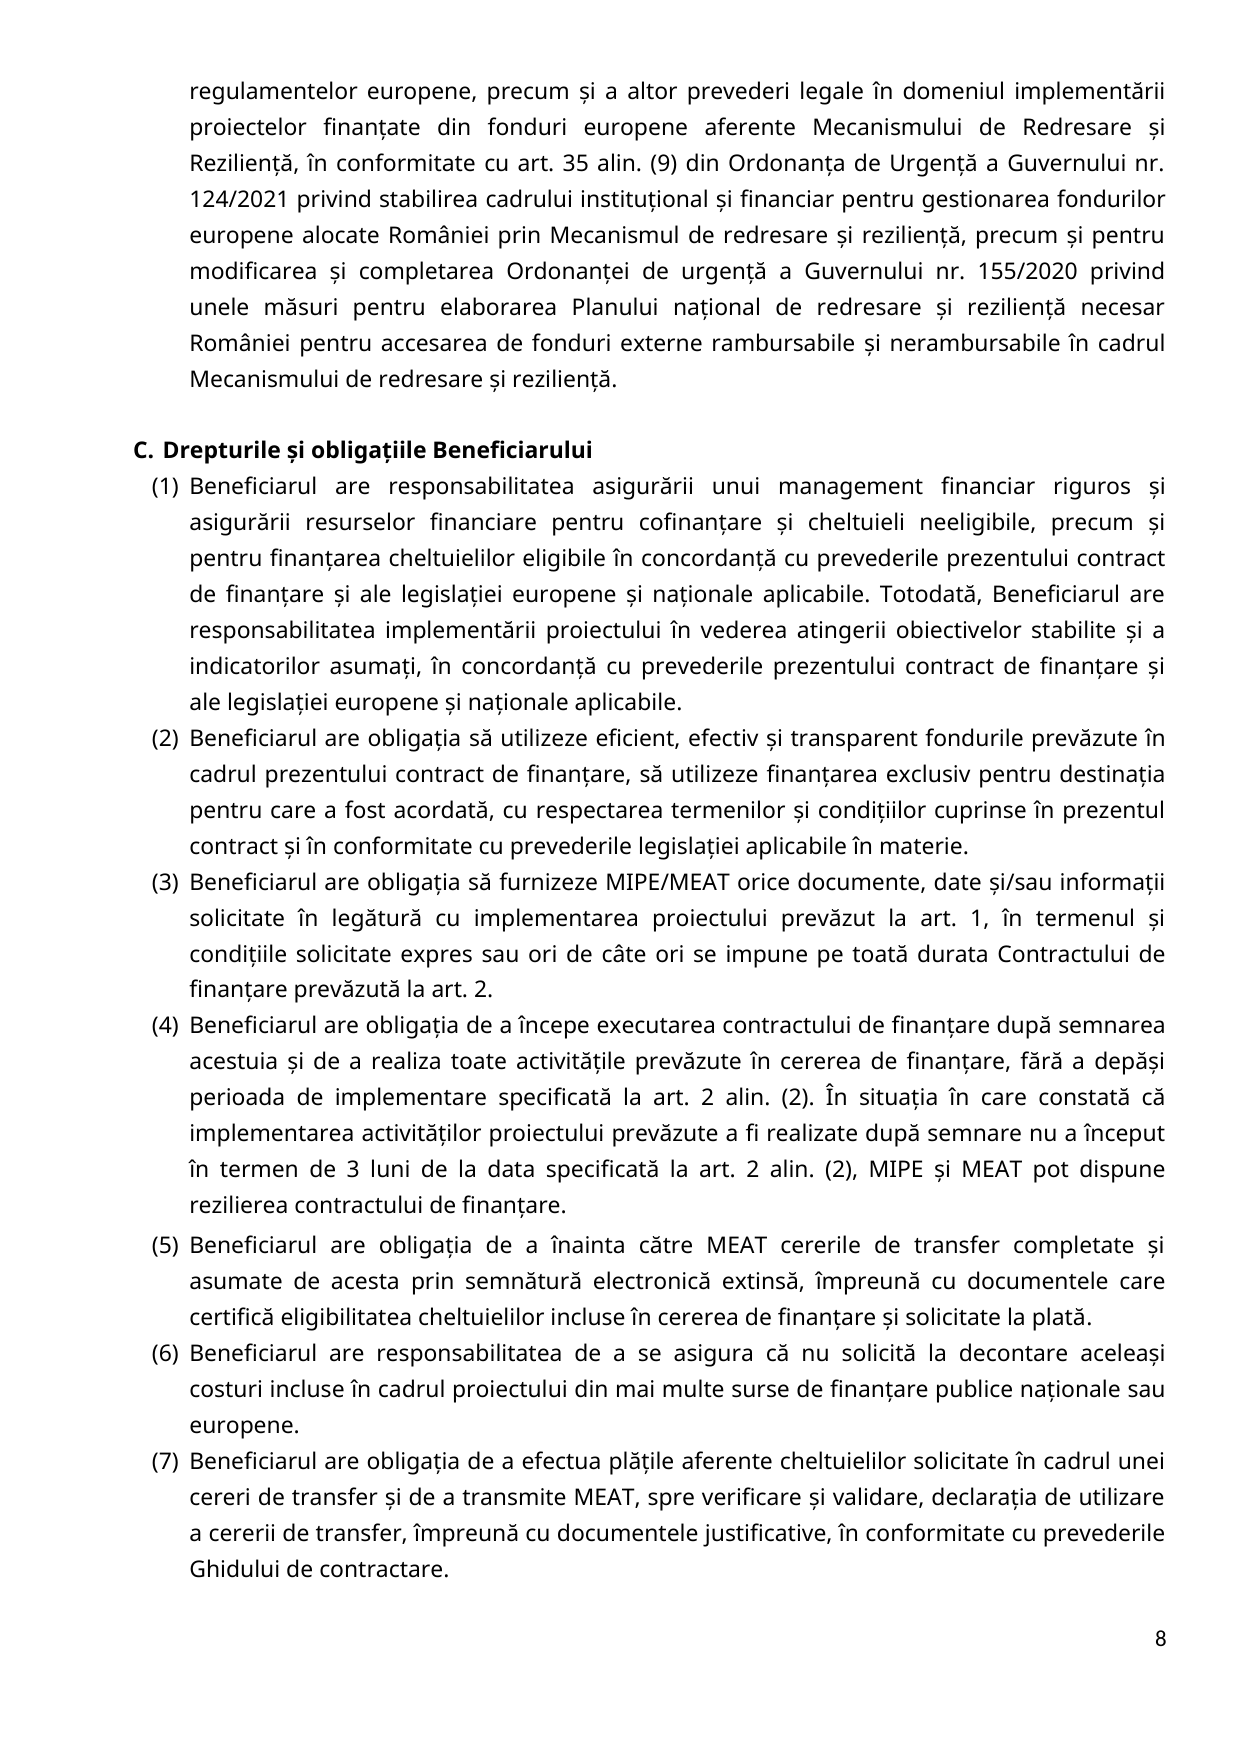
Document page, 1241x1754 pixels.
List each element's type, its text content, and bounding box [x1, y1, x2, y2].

list Beneficiarul are obligația de a înainta către MEAT cererile de transfer completate și asumate de acesta prin semnătură electronică extinsă, împreună cu documentele care certifică eligibilitatea cheltuielilor incluse în cererea de finanțare și solicitate la plată. [152, 1229, 1166, 1332]
list Beneficiarul are obligația de a începe executarea contractului de finanțare după semnarea acestuia și de a realiza toate activitățile prevăzute în cererea de finanțare, fără a depăși perioada de implementare specificată la art. 2 alin. (2). În situația în care constată că implementarea activităților proiectului prevăzute a fi realizate după semnare nu a început în termen de 3 luni de la data specificată la art. 2 alin. (2), MIPE și MEAT pot dispune rezilierea contractului de finanțare. [152, 1009, 1166, 1220]
list Drepturile și obligațiile Beneficiarului [133, 434, 1166, 466]
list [142, 75, 1166, 394]
list Beneficiarul are obligația să utilizeze eficient, efectiv și transparent fondurile prevăzute în cadrul prezentului contract de finanțare, să utilizeze finanțarea exclusiv pentru destinația pentru care a fost acordată, cu respectarea termenilor și condițiilor cuprinse în prezentul contract și în conformitate cu prevederile legislației aplicabile în materie. [152, 722, 1166, 861]
list Beneficiarul are obligația de a efectua plățile aferente cheltuielilor solicitate în cadrul unei cereri de transfer și de a transmite MEAT, spre verificare și validare, declarația de utilizare a cererii de transfer, împreună cu documentele justificative, în conformitate cu prevederile Ghidului de contractare. [152, 1445, 1166, 1584]
list Beneficiarul are responsabilitatea asigurării unui management financiar riguros și asigurării resurselor financiare pentru cofinanțare și cheltuieli neeligibile, precum și pentru finanțarea cheltuielilor eligibile în concordanță cu prevederile prezentului contract de finanțare și ale legislației europene și naționale aplicabile. Totodată, Beneficiarul are responsabilitatea implementării proiectului în vederea atingerii obiectivelor stabilite și a indicatorilor asumați, în concordanță cu prevederile prezentului contract de finanțare și ale legislației europene și naționale aplicabile. [152, 470, 1166, 717]
list Beneficiarul are obligația să furnizeze MIPE/MEAT orice documente, date și/sau informații solicitate în legătură cu implementarea proiectului prevăzut la art. 1, în termenul și condițiile solicitate expres sau ori de câte ori se impune pe toată durata Contractului de finanțare prevăzută la art. 2. [152, 866, 1166, 1005]
list Beneficiarul are responsabilitatea de a se asigura că nu solicită la decontare aceleași costuri incluse în cadrul proiectului din mai multe surse de finanțare publice naționale sau europene. [152, 1337, 1166, 1440]
